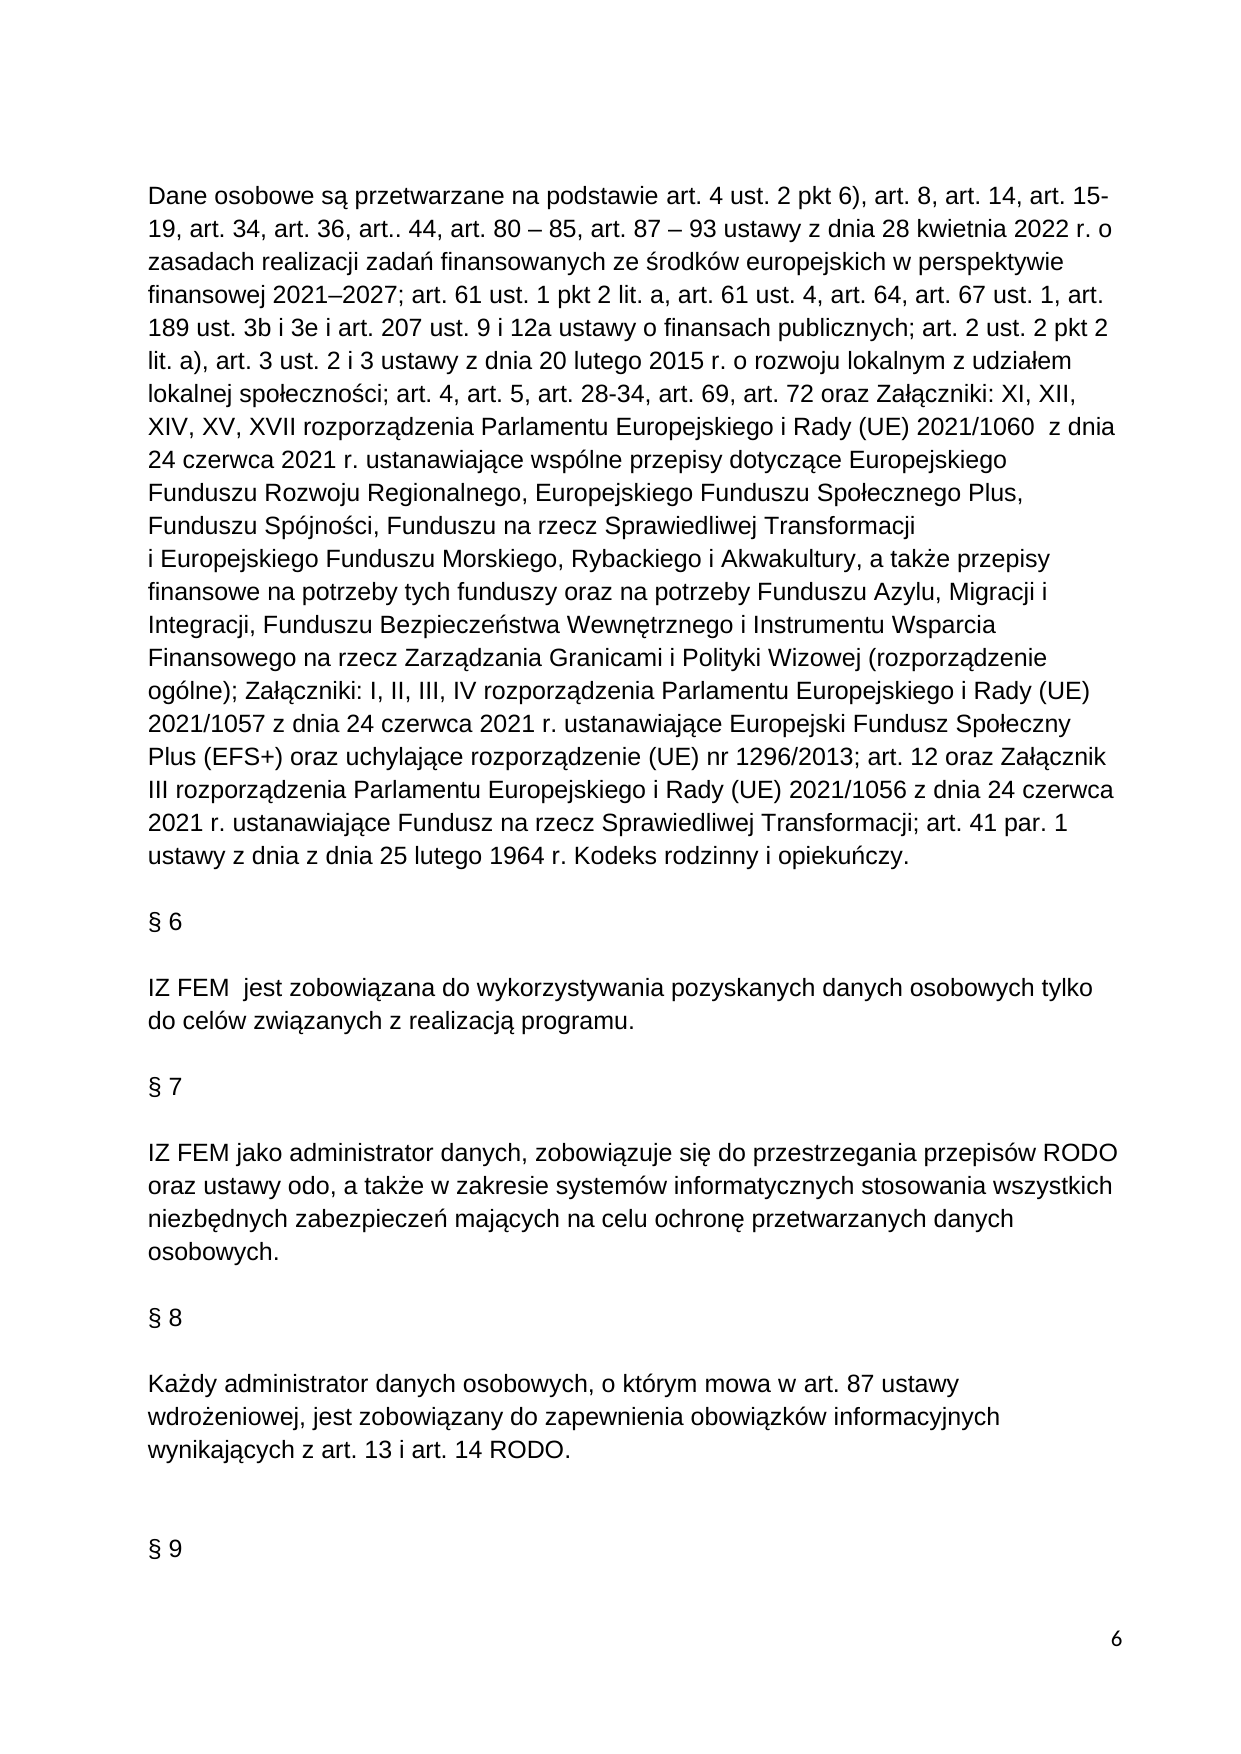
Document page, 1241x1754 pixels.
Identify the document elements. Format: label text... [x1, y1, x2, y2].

text § 8 [148, 1303, 1122, 1332]
text § 9 [148, 1534, 1122, 1563]
text § 6 [148, 907, 1122, 936]
text IZ FEM jest zobowiązana do wykorzystywania pozyskanych danych osobowych tylko do celów związanych z realizacją programu. [148, 973, 1122, 1035]
text Każdy administrator danych osobowych, o którym mowa w art. 87 ustawy wdrożeniowej, jest zobowiązany do zapewnienia obowiązków informacyjnych wynikających z art. 13 i art. 14 RODO. [148, 1369, 1122, 1464]
text § 7 [148, 1072, 1122, 1101]
text IZ FEM jako administrator danych, zobowiązuje się do przestrzegania przepisów RODO oraz ustawy odo, a także w zakresie systemów informatycznych stosowania wszystkich niezbędnych zabezpieczeń mających na celu ochronę przetwarzanych danych osobowych. [148, 1138, 1122, 1266]
text Dane osobowe są przetwarzane na podstawie art. 4 ust. 2 pkt 6), art. 8, art. 14, art. 15-19, art. 34, art. 36, art.. 44, art. 80 – 85, art. 87 – 93 ustawy z dnia 28 kwietnia 2022 r. o zasadach realizacji zadań finansowanych ze środków europejskich w perspektywie finansowej 2021–2027; art. 61 ust. 1 pkt 2 lit. a, art. 61 ust. 4, art. 64, art. 67 ust. 1, art. 189 ust. 3b i 3e i art. 207 ust. 9 i 12a ustawy o finansach publicznych; art. 2 ust. 2 pkt 2 lit. a), art. 3 ust. 2 i 3 ustawy z dnia 20 lutego 2015 r. o rozwoju lokalnym z udziałem lokalnej społeczności; art. 4, art. 5, art. 28-34, art. 69, art. 72 oraz Załączniki: XI, XII, XIV, XV, XVII rozporządzenia Parlamentu Europejskiego i Rady (UE) 2021/1060 z dnia 24 czerwca 2021 r. ustanawiające wspólne przepisy dotyczące Europejskiego Funduszu Rozwoju Regionalnego, Europejskiego Funduszu Społecznego Plus, Funduszu Spójności, Funduszu na rzecz Sprawiedliwej Transformacji i Europejskiego Funduszu Morskiego, Rybackiego i Akwakultury, a także przepisy finansowe na potrzeby tych funduszy oraz na potrzeby Funduszu Azylu, Migracji i Integracji, Funduszu Bezpieczeństwa Wewnętrznego i Instrumentu Wsparcia Finansowego na rzecz Zarządzania Granicami i Polityki Wizowej (rozporządzenie ogólne); Załączniki: I, II, III, IV rozporządzenia Parlamentu Europejskiego i Rady (UE) 2021/1057 z dnia 24 czerwca 2021 r. ustanawiające Europejski Fundusz Społeczny Plus (EFS+) oraz uchylające rozporządzenie (UE) nr 1296/2013; art. 12 oraz Załącznik III rozporządzenia Parlamentu Europejskiego i Rady (UE) 2021/1056 z dnia 24 czerwca 2021 r. ustanawiające Fundusz na rzecz Sprawiedliwej Transformacji; art. 41 par. 1 ustawy z dnia z dnia 25 lutego 1964 r. Kodeks rodzinny i opiekuńczy. [148, 181, 1122, 870]
